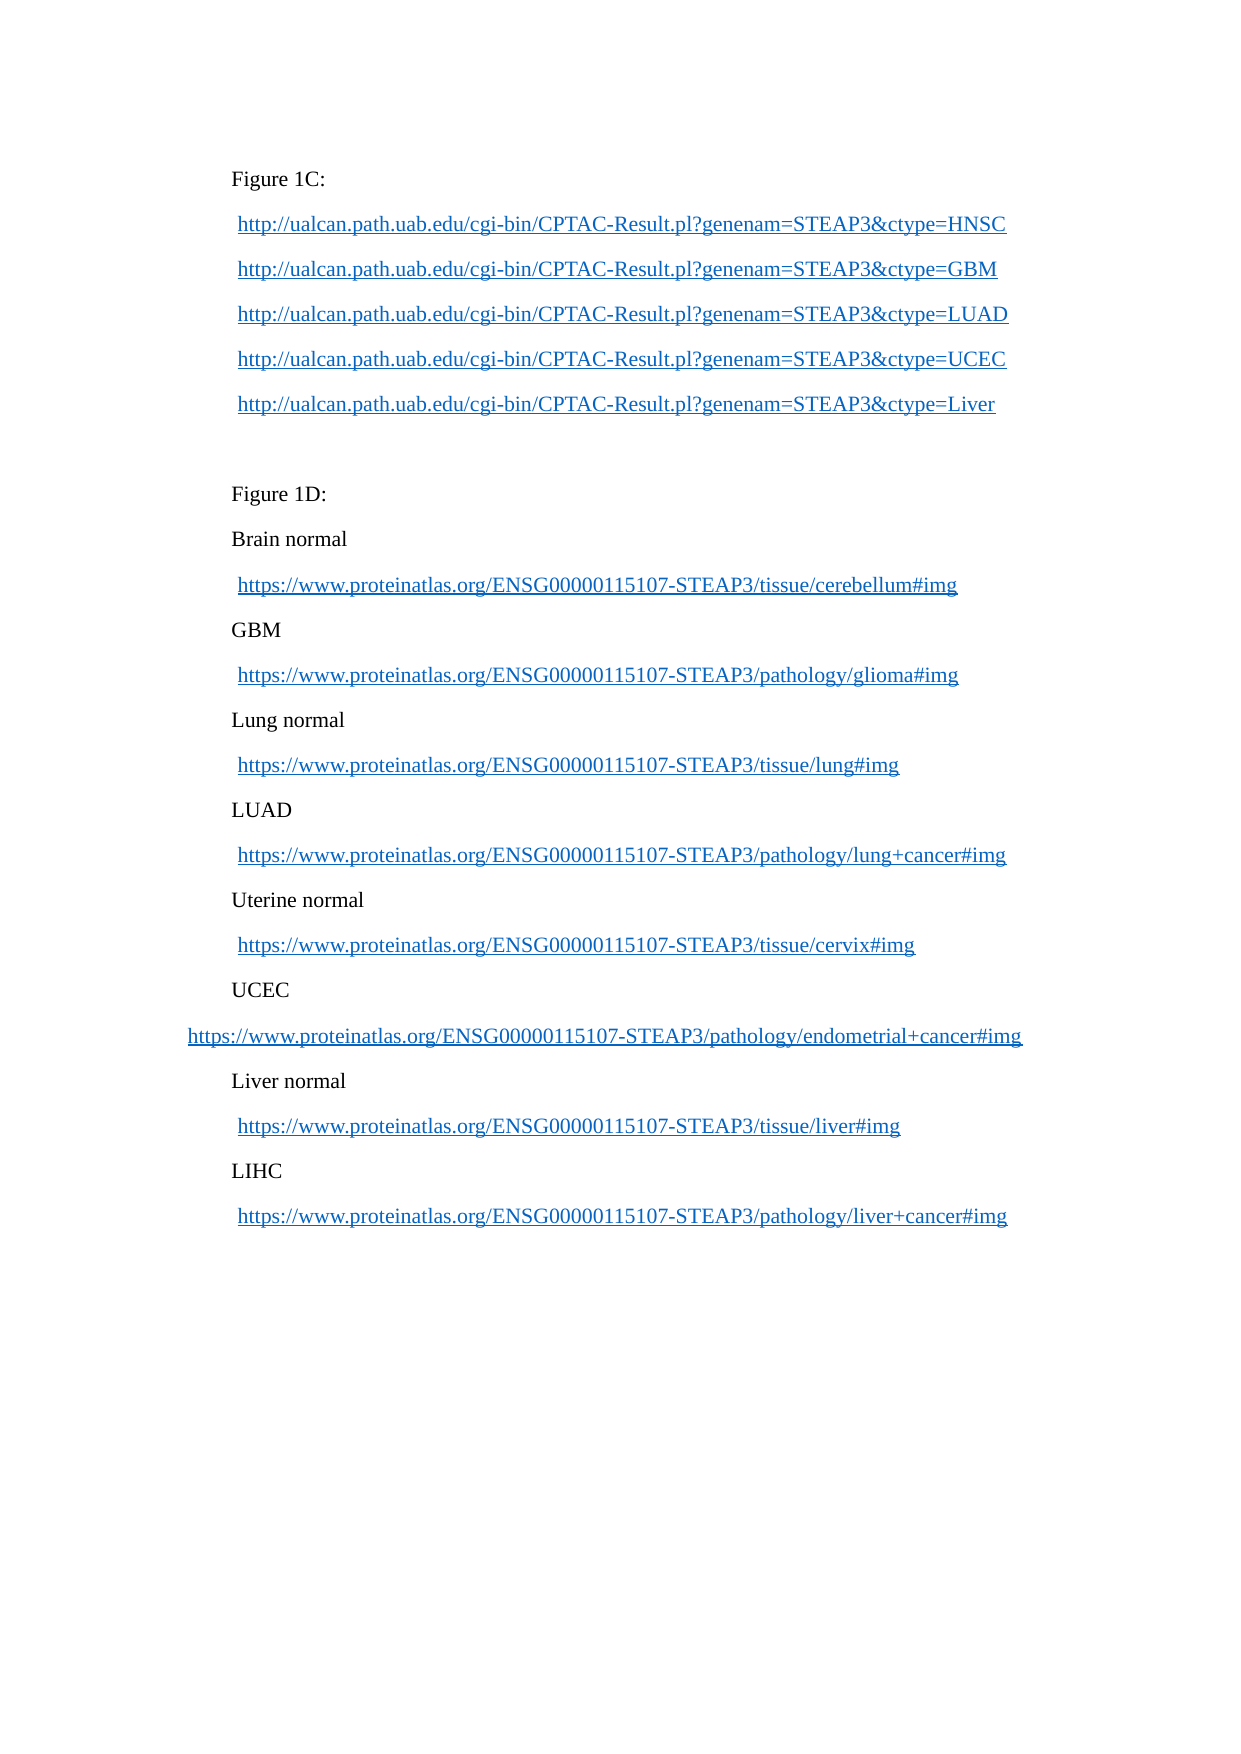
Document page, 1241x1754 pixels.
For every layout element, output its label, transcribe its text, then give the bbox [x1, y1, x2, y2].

text Brain normal [187, 523, 1053, 555]
text LUAD [187, 793, 1053, 826]
text Figure 1C: [187, 162, 1053, 194]
text http://ualcan.path.uab.edu/cgi-bin/CPTAC-Result.pl?genenam=STEAP3&ctype=LUAD [187, 297, 1053, 330]
text https://www.proteinatlas.org/ENSG00000115107-STEAP3/pathology/liver+cancer#img [187, 1199, 1053, 1232]
text http://ualcan.path.uab.edu/cgi-bin/CPTAC-Result.pl?genenam=STEAP3&ctype=GBM [187, 252, 1053, 285]
text http://ualcan.path.uab.edu/cgi-bin/CPTAC-Result.pl?genenam=STEAP3&ctype=Liver [187, 387, 1053, 420]
text https://www.proteinatlas.org/ENSG00000115107-STEAP3/pathology/lung+cancer#img [187, 838, 1053, 871]
text UCEC [187, 974, 1053, 1006]
text LIHC [187, 1154, 1053, 1187]
text Lung normal [187, 703, 1053, 736]
text http://ualcan.path.uab.edu/cgi-bin/CPTAC-Result.pl?genenam=STEAP3&ctype=UCEC [187, 342, 1053, 375]
text http://ualcan.path.uab.edu/cgi-bin/CPTAC-Result.pl?genenam=STEAP3&ctype=HNSC [187, 207, 1053, 239]
text Uterine normal [187, 884, 1053, 916]
text https://www.proteinatlas.org/ENSG00000115107-STEAP3/pathology/glioma#img [187, 658, 1053, 691]
text https://www.proteinatlas.org/ENSG00000115107-STEAP3/tissue/liver#img [187, 1109, 1053, 1142]
text https://www.proteinatlas.org/ENSG00000115107-STEAP3/tissue/lung#img [187, 748, 1053, 781]
text https://www.proteinatlas.org/ENSG00000115107-STEAP3/tissue/cervix#img [187, 929, 1053, 961]
text https://www.proteinatlas.org/ENSG00000115107-STEAP3/pathology/endometrial+cancer#img [187, 1019, 1053, 1051]
text Figure 1D: [187, 478, 1053, 510]
text GBM [187, 613, 1053, 646]
text https://www.proteinatlas.org/ENSG00000115107-STEAP3/tissue/cerebellum#img [187, 568, 1053, 600]
text Liver normal [187, 1064, 1053, 1097]
